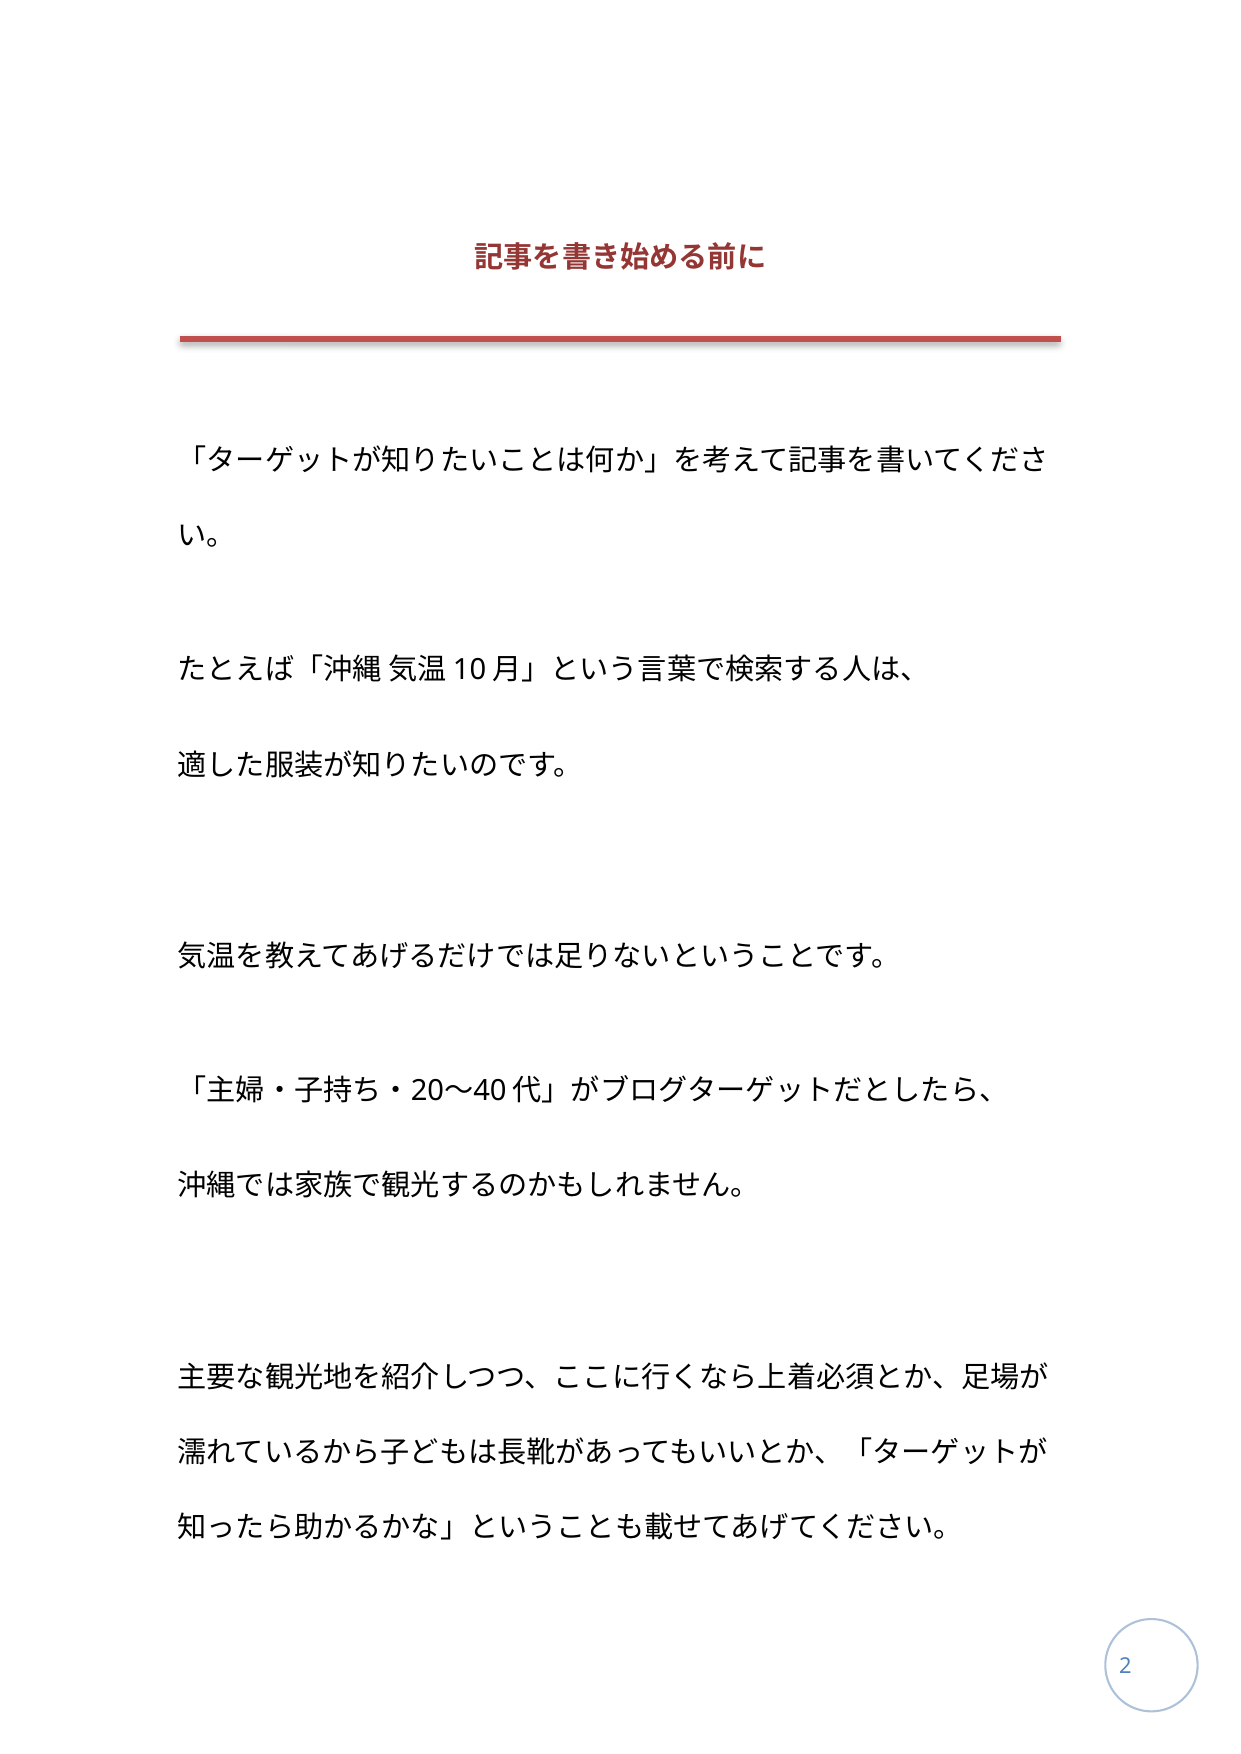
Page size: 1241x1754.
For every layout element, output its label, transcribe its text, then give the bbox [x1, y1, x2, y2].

text たとえば「沖縄 気温 10月」という言葉で検索する人は、 [177, 629, 1063, 704]
text 適した服装が知りたいのです。 [177, 725, 1063, 800]
text 主要な観光地を紹介しつつ、ここに行くなら上着必須とか、足場が濡れているから子どもは長靴があってもいいとか、「ターゲットが知ったら助かるかな」ということも載せてあげてください。 [177, 1337, 1063, 1562]
text 気温を教えてあげるだけでは足りないということです。 [177, 916, 1063, 1029]
text 記事を書き始める前に [177, 217, 1063, 292]
text 沖縄では家族で観光するのかもしれません。 [177, 1146, 1063, 1221]
text 「ターゲットが知りたいことは何か」を考えて記事を書いてください。 [177, 421, 1063, 608]
text 「主婦・子持ち・20～40代」がブログターゲットだとしたら、 [177, 1050, 1063, 1125]
